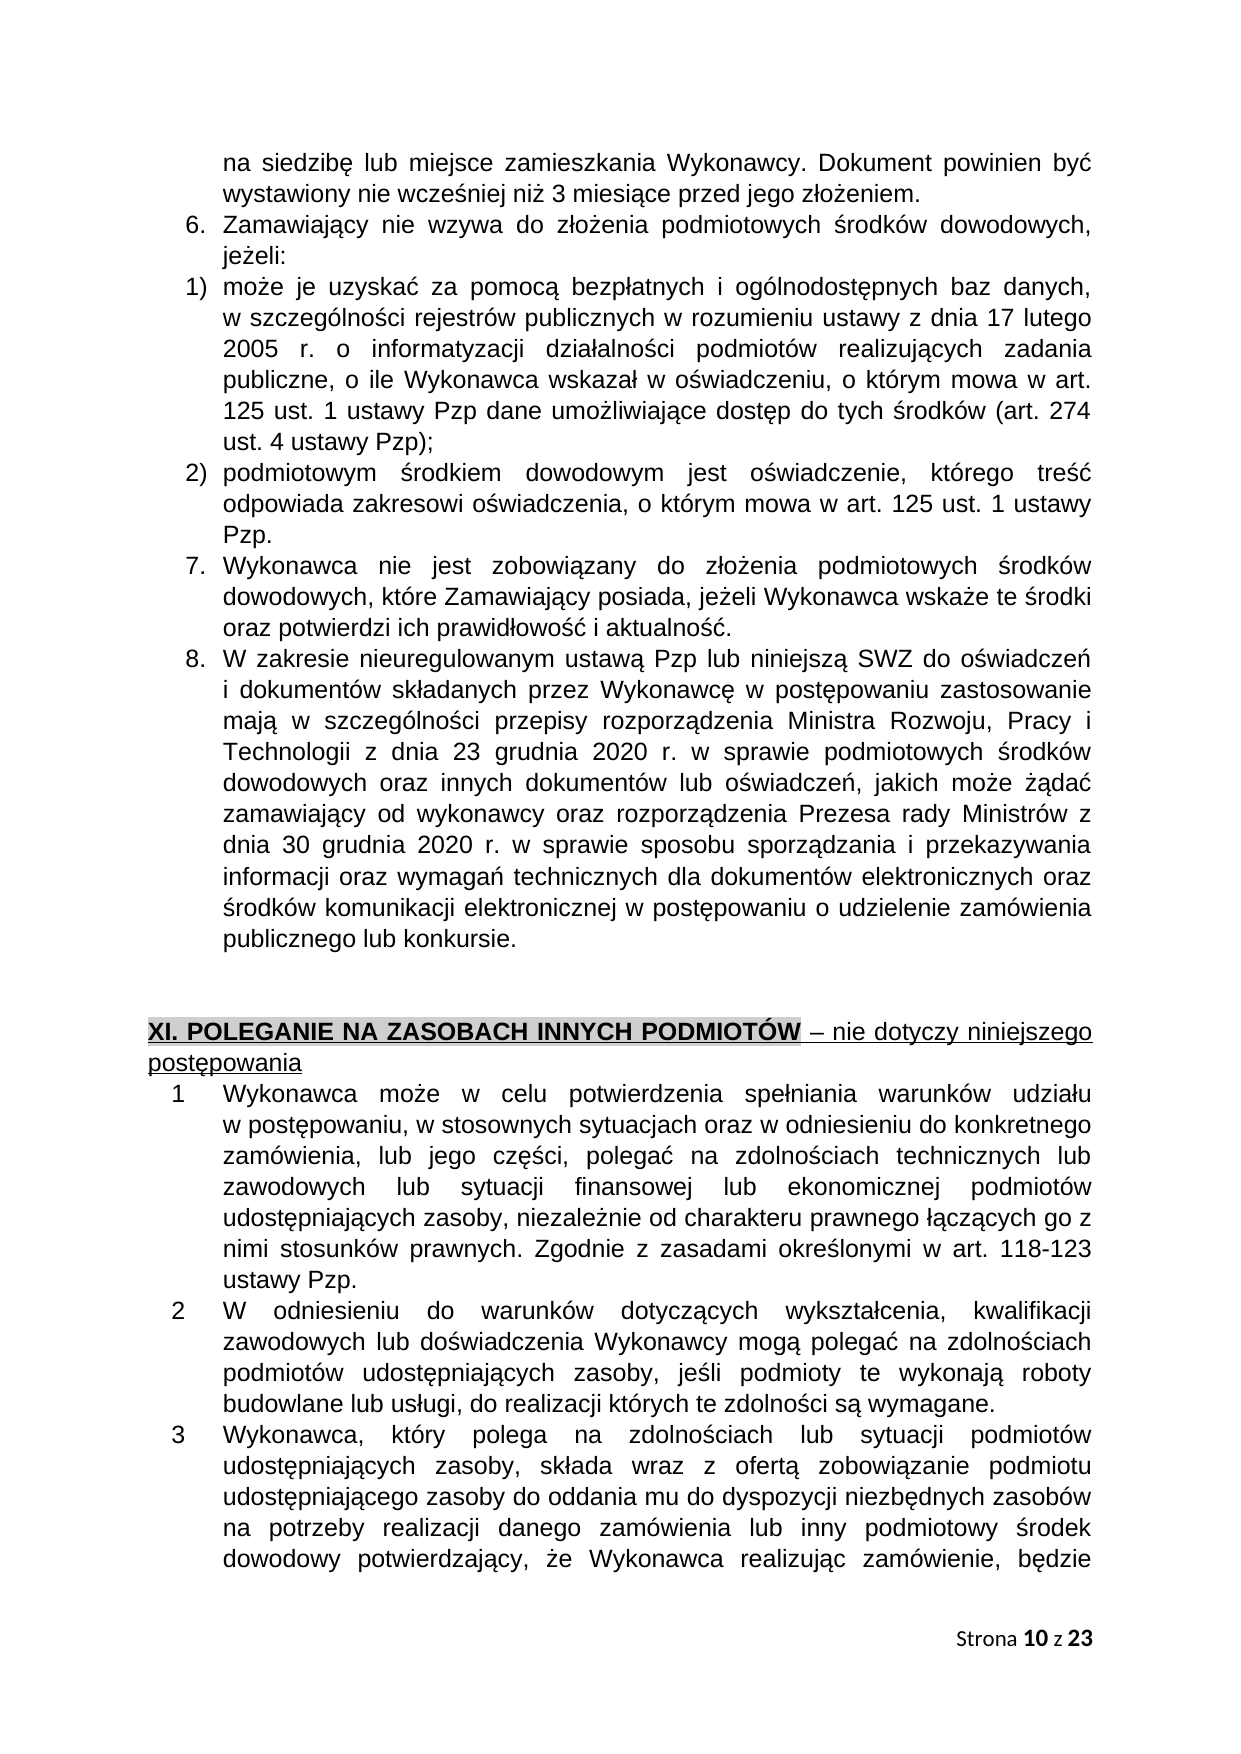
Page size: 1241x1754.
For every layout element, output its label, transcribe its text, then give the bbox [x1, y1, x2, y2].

list Zamawiający nie wzywa do złożenia podmiotowych środków dowodowych, jeżeli: [185, 210, 1093, 269]
list Wykonawca może w celu potwierdzenia spełniania warunków udziału w postępowaniu, w stosownych sytuacjach oraz w odniesieniu do konkretnego zamówienia, lub jego części, polegać na zdolnościach technicznych lub zawodowych lub sytuacji finansowej lub ekonomicznej podmiotów udostępniających zasoby, niezależnie od charakteru prawnego łączących go z nimi stosunków prawnych. Zgodnie z zasadami określonymi w art. 118-123 ustawy Pzp. [185, 1079, 1093, 1294]
list Wykonawca nie jest zobowiązany do złożenia podmiotowych środków dowodowych, które Zamawiający posiada, jeżeli Wykonawca wskaże te środki oraz potwierdzi ich prawidłowość i aktualność. [185, 551, 1093, 642]
list W odniesieniu do warunków dotyczących wykształcenia, kwalifikacji zawodowych lub doświadczenia Wykonawcy mogą polegać na zdolnościach podmiotów udostępniających zasoby, jeśli podmioty te wykonają roboty budowlane lub usługi, do realizacji których te zdolności są wymagane. [185, 1296, 1093, 1418]
list XI. POLEGANIE NA ZASOBACH INNYCH PODMIOTÓW – nie dotyczy niniejszego postępowania [148, 1046, 1093, 1077]
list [185, 148, 1093, 207]
list podmiotowym środkiem dowodowym jest oświadczenie, którego treść odpowiada zakresowi oświadczenia, o którym mowa w art. 125 ust. 1 ustawy Pzp. [185, 458, 1093, 549]
list może je uzyskać za pomocą bezpłatnych i ogólnodostępnych baz danych, w szczególności rejestrów publicznych w rozumieniu ustawy z dnia 17 lutego 2005 r. o informatyzacji działalności podmiotów realizujących zadania publiczne, o ile Wykonawca wskazał w oświadczeniu, o którym mowa w art. 125 ust. 1 ustawy Pzp dane umożliwiające dostęp do tych środków (art. 274 ust. 4 ustawy Pzp); [185, 272, 1093, 456]
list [185, 1420, 1093, 1573]
list W zakresie nieuregulowanym ustawą Pzp lub niniejszą SWZ do oświadczeń i dokumentów składanych przez Wykonawcę w postępowaniu zastosowanie mają w szczególności przepisy rozporządzenia Ministra Rozwoju, Pracy i Technologii z dnia 23 grudnia 2020 r. w sprawie podmiotowych środków dowodowych oraz innych dokumentów lub oświadczeń, jakich może żądać zamawiający od wykonawcy oraz rozporządzenia Prezesa rady Ministrów z dnia 30 grudnia 2020 r. w sprawie sposobu sporządzania i przekazywania informacji oraz wymagań technicznych dla dokumentów elektronicznych oraz środków komunikacji elektronicznej w postępowaniu o udzielenie zamówienia publicznego lub konkursie. [185, 644, 1093, 952]
